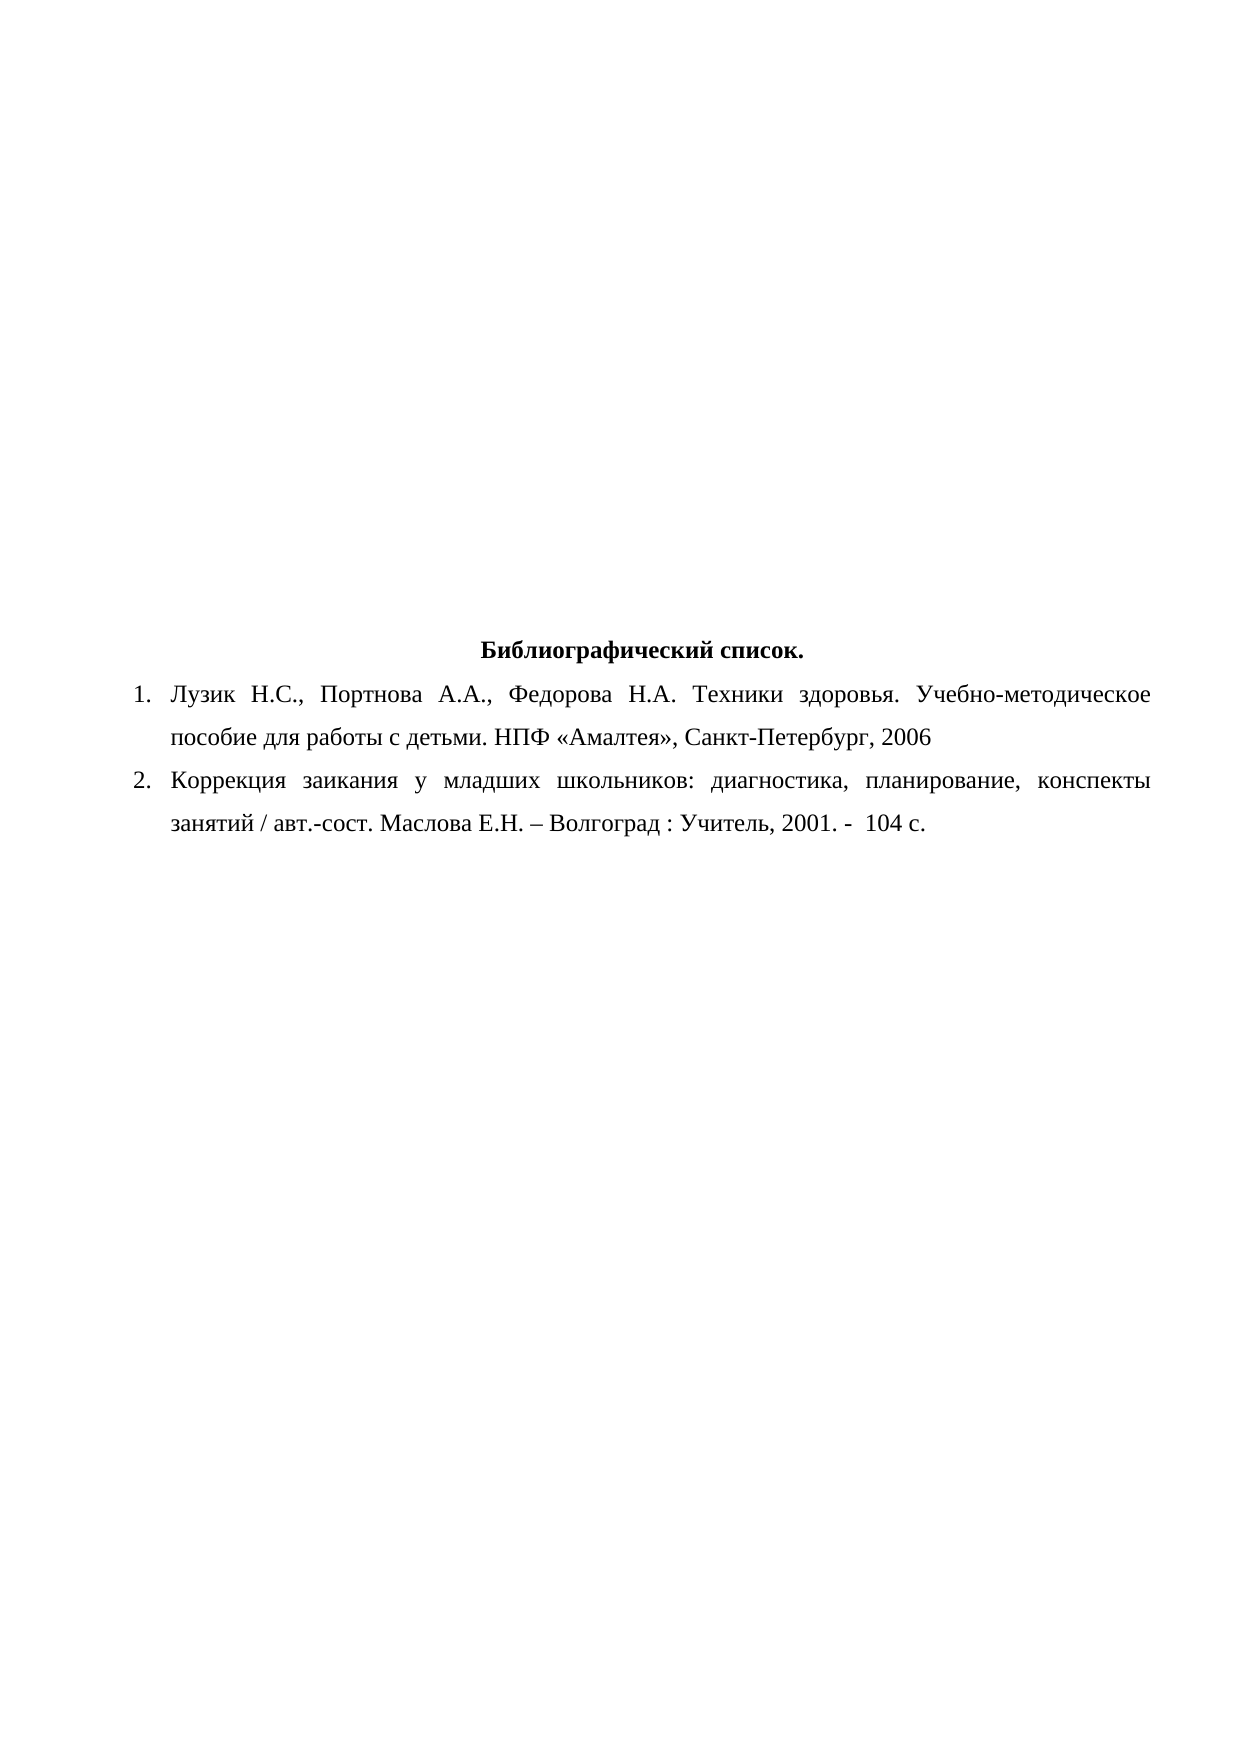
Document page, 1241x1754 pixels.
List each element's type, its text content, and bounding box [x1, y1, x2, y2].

text Библиографический список. [133, 636, 1152, 664]
list Лузик Н.С., Портнова А.А., Федорова Н.А. Техники здоровья. Учебно-методическое пособие для работы с детьми. НПФ «Амалтея», Санкт-Петербург, 2006 [133, 679, 1152, 751]
list Коррекция заикания у младших школьников: диагностика, планирование, конспекты занятий / авт.-сост. Маслова Е.Н. – Волгоград : Учитель, 2001. - 104 с. [133, 765, 1152, 837]
